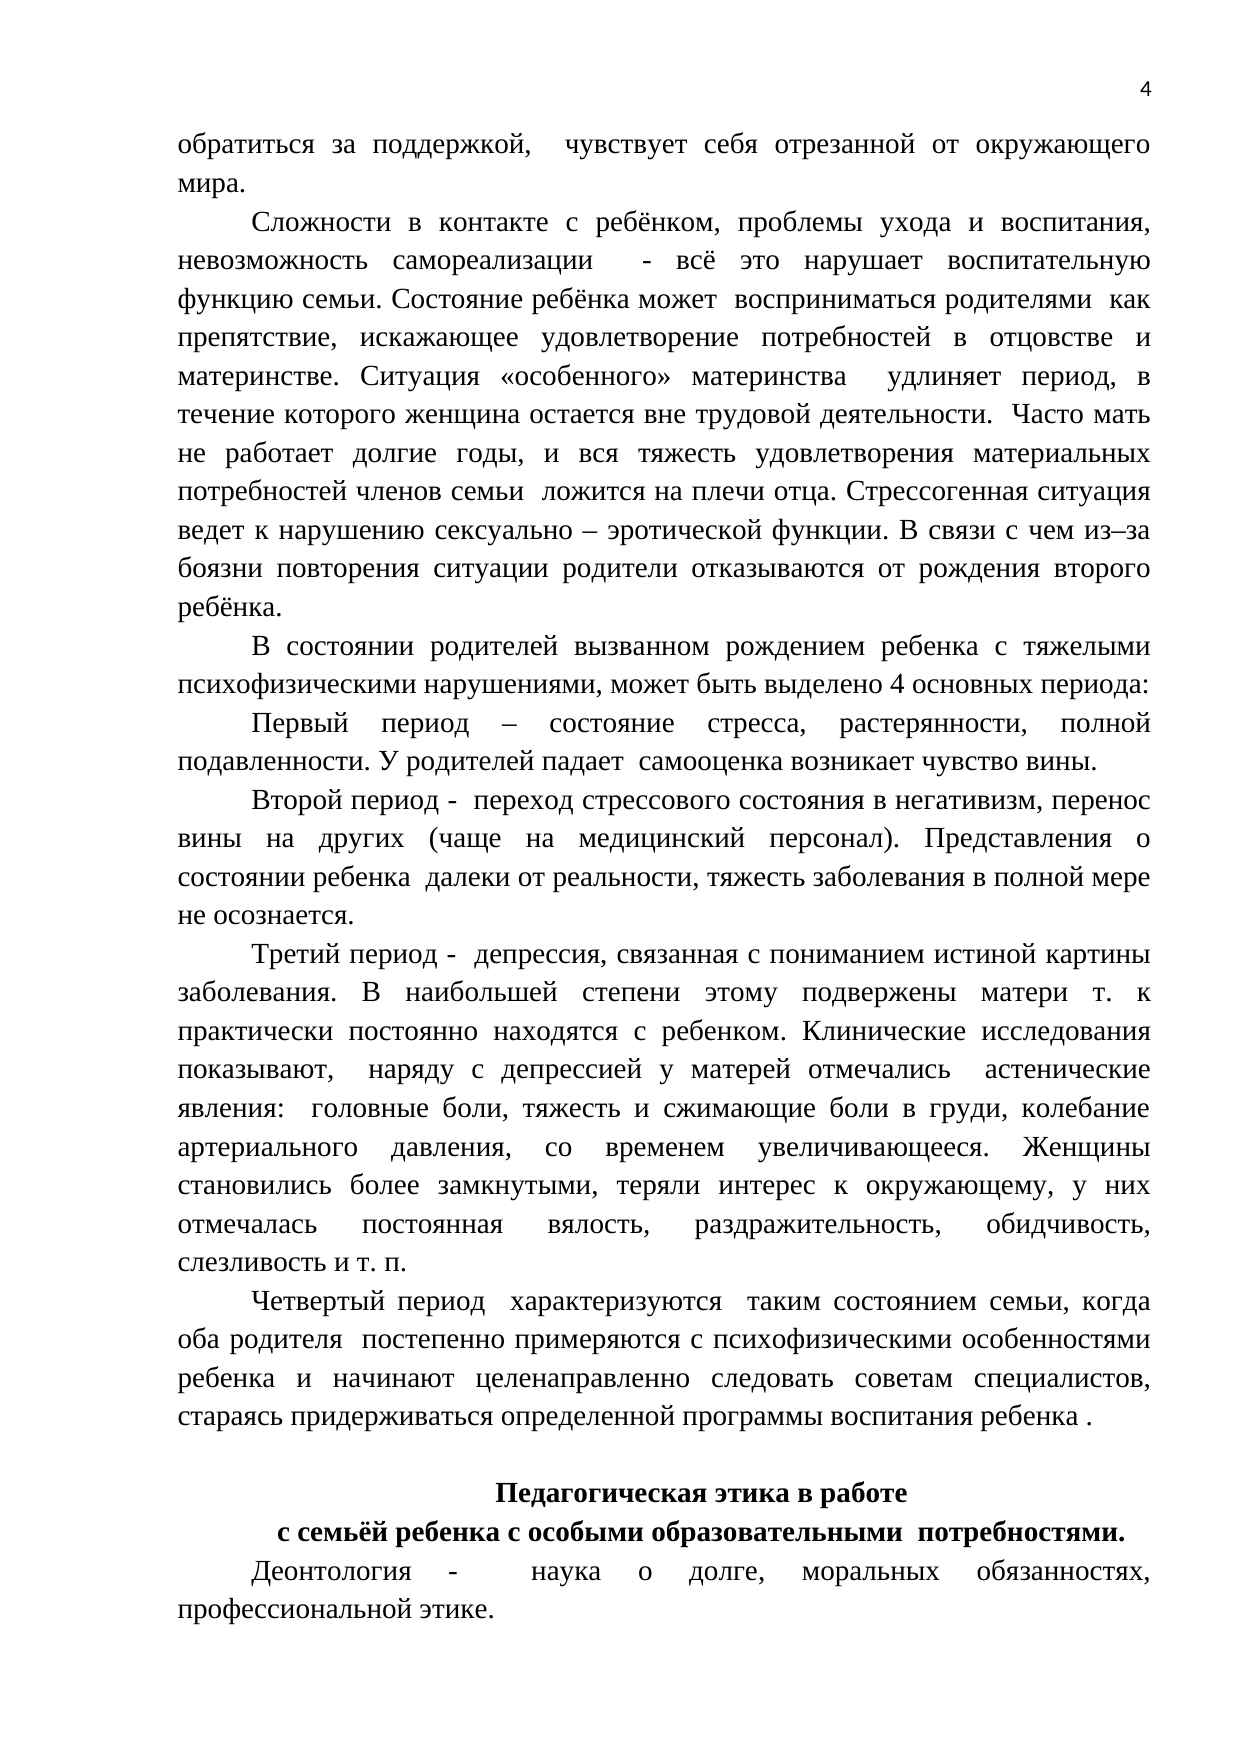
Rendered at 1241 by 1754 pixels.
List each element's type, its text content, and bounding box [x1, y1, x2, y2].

text Первый период – состояние стресса, растерянности, полной подавленности. У родителей падает самооценка возникает чувство вины. [177, 705, 1152, 777]
text Третий период - депрессия, связанная с пониманием истиной картины заболевания. В наибольшей степени этому подвержены матери т. к практически постоянно находятся с ребенком. Клинические исследования показывают, наряду с депрессией у матерей отмечались астенические явления: головные боли, тяжесть и сжимающие боли в груди, колебание артериального давления, со временем увеличивающееся. Женщины становились более замкнутыми, теряли интерес к окружающему, у них отмечалась постоянная вялость, раздражительность, обидчивость, слезливость и т. п. [177, 936, 1152, 1278]
text с семьёй ребенка с особыми образовательными потребностями. [177, 1514, 1152, 1548]
text Четвертый период характеризуются таким состоянием семьи, когда оба родителя постепенно примеряются с психофизическими особенностями ребенка и начинают целенаправленно следовать советам специалистов, стараясь придерживаться определенной программы воспитания ребенка . [177, 1283, 1152, 1432]
text Второй период - переход стрессового состояния в негативизм, перенос вины на других (чаще на медицинский персонал). Представления о состоянии ребенка далеки от реальности, тяжесть заболевания в полной мере не осознается. [177, 782, 1152, 931]
text В состоянии родителей вызванном рождением ребенка с тяжелыми психофизическими нарушениями, может быть выделено 4 основных периода: [177, 628, 1152, 700]
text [177, 127, 1152, 199]
text Сложности в контакте с ребёнком, проблемы ухода и воспитания, невозможность самореализации - всё это нарушает воспитательную функцию семьи. Состояние ребёнка может восприниматься родителями как препятствие, искажающее удовлетворение потребностей в отцовстве и материнстве. Ситуация «особенного» материнства удлиняет период, в течение которого женщина остается вне трудовой деятельности. Часто мать не работает долгие годы, и вся тяжесть удовлетворения материальных потребностей членов семьи ложится на плечи отца. Стрессогенная ситуация ведет к нарушению сексуально – эротической функции. В связи с чем из–за боязни повторения ситуации родители отказываются от рождения второго ребёнка. [177, 204, 1152, 623]
text Деонтология - наука о долге, моральных обязанностях, профессиональной этике. [177, 1553, 1152, 1625]
text Педагогическая этика в работе [177, 1476, 1152, 1509]
